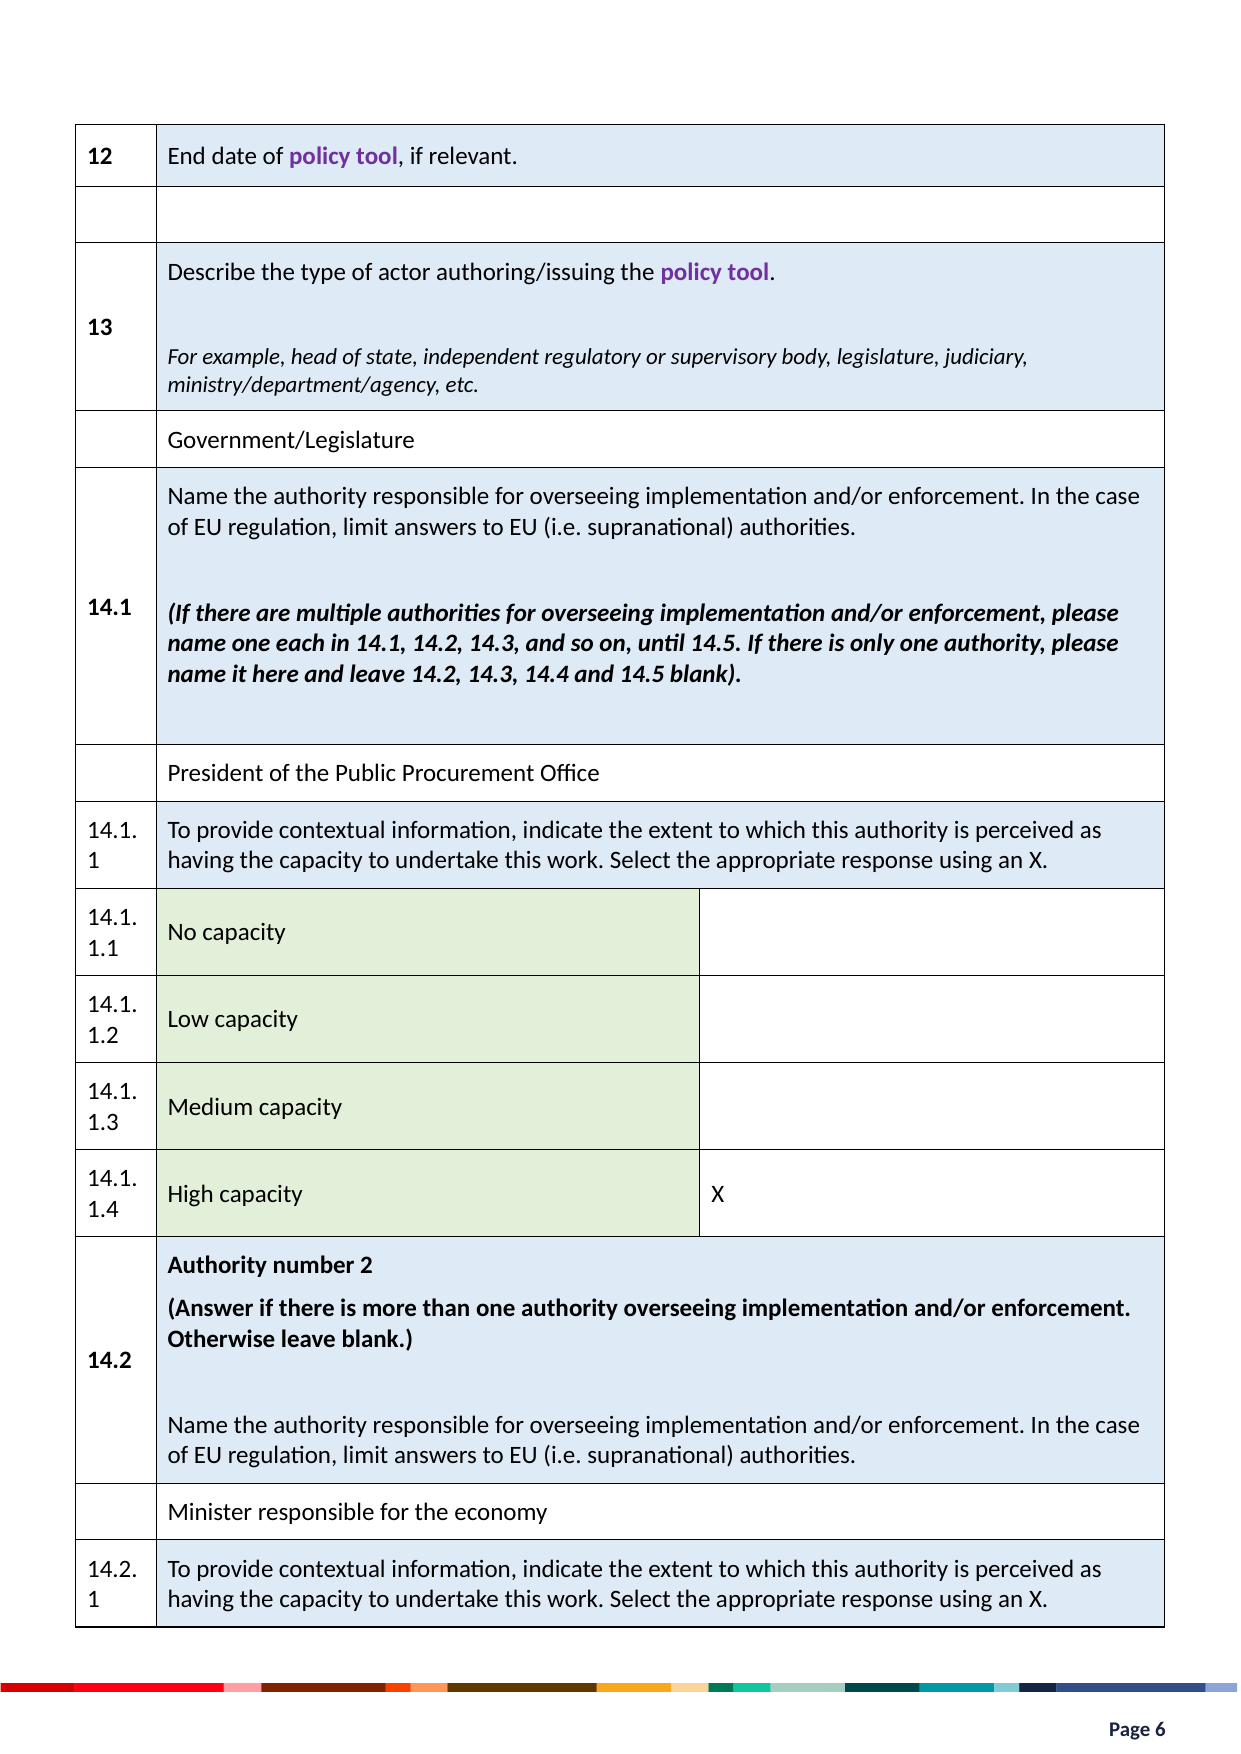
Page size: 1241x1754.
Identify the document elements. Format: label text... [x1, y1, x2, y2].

table_cell 14.2 [76, 1237, 156, 1483]
table_cell To provide contextual information, indicate the extent to which this authority is perceived as having the capacity to undertake this work. Select the appropriate response using an X. [157, 802, 1164, 888]
table_cell [700, 889, 1164, 975]
table_cell 14.1 [76, 468, 156, 744]
table_cell To provide contextual information, indicate the extent to which this authority is perceived as having the capacity to undertake this work. Select the appropriate response using an X. [157, 1540, 1164, 1626]
table_cell 14.2.1 [76, 1540, 156, 1626]
table_cell [157, 187, 1164, 242]
table_cell 14.1.1.1 [76, 889, 156, 975]
table_cell Government/Legislature [157, 411, 1164, 467]
table_cell 14.1.1.4 [76, 1150, 156, 1236]
table_cell High capacity [157, 1150, 699, 1236]
table_cell 14.1.1.3 [76, 1063, 156, 1149]
table_cell Describe the type of actor authoring/issuing the policy tool. For example, head of state, independent regulatory or supervisory body, legislature, judiciary, ministry/department/agency, etc. [157, 243, 1164, 410]
table_cell [76, 1484, 156, 1539]
table_cell 13 [76, 243, 156, 410]
table_cell No capacity [157, 889, 699, 975]
table_cell Low capacity [157, 976, 699, 1062]
table_cell [700, 976, 1164, 1062]
table_cell Minister responsible for the economy [157, 1484, 1164, 1539]
table_cell [76, 745, 156, 801]
table_cell [76, 187, 156, 242]
table_cell [76, 411, 156, 467]
table_cell End date of policy tool, if relevant. [157, 125, 1164, 186]
table_cell [700, 1063, 1164, 1149]
table_cell Authority number 2 (Answer if there is more than one authority overseeing implementation and/or enforcement. Otherwise leave blank.) Name the authority responsible for overseeing implementation and/or enforcement. In the case of EU regulation, limit answers to EU (i.e. supranational) authorities. [157, 1237, 1164, 1483]
table_cell 14.1.1 [76, 802, 156, 888]
table_cell 12 [76, 125, 156, 186]
table_cell 14.1.1.2 [76, 976, 156, 1062]
table_cell X [700, 1150, 1164, 1236]
picture [0, 1683, 1236, 1692]
table_cell Name the authority responsible for overseeing implementation and/or enforcement. In the case of EU regulation, limit answers to EU (i.e. supranational) authorities. (If there are multiple authorities for overseeing implementation and/or enforcement, please name one each in 14.1, 14.2, 14.3, and so on, until 14.5. If there is only one authority, please name it here and leave 14.2, 14.3, 14.4 and 14.5 blank). [157, 468, 1164, 744]
table_cell Medium capacity [157, 1063, 699, 1149]
table_cell President of the Public Procurement Office [157, 745, 1164, 801]
